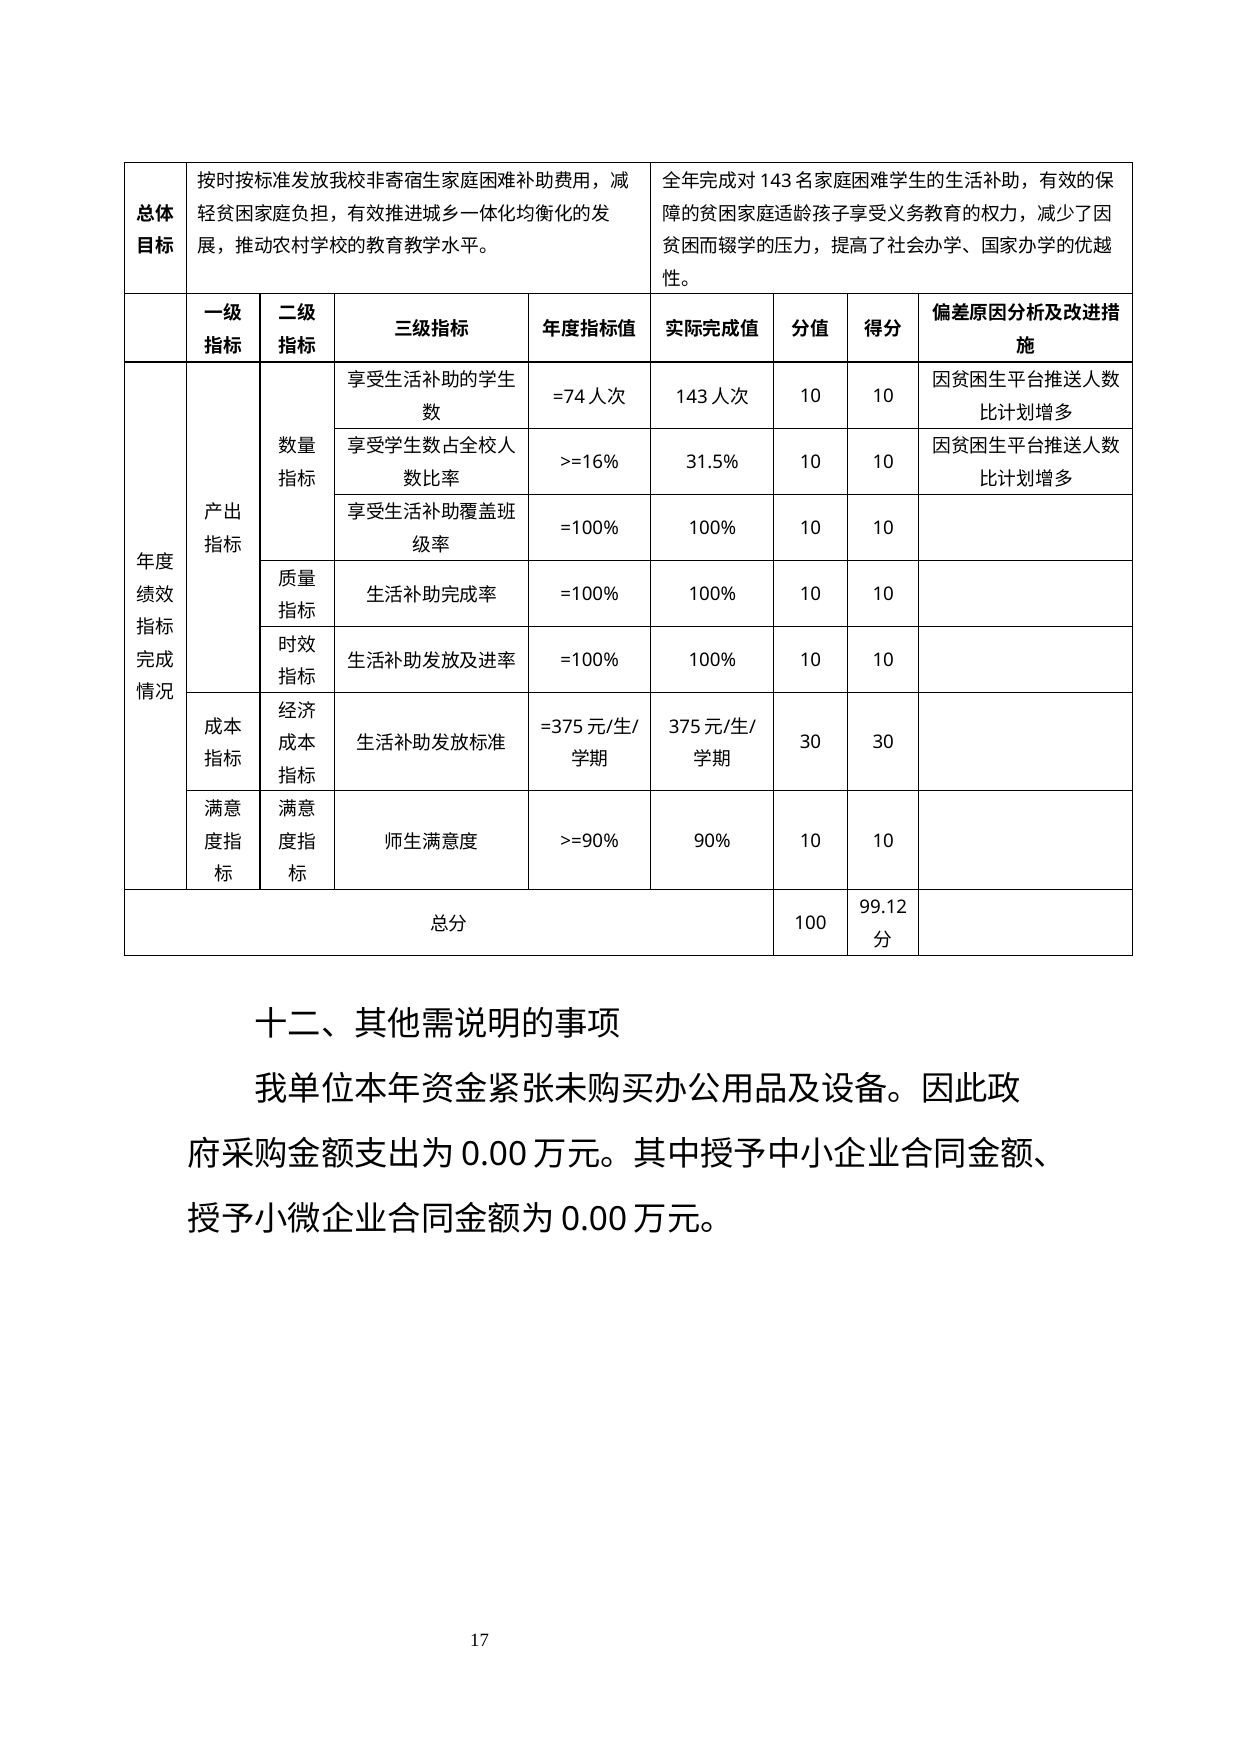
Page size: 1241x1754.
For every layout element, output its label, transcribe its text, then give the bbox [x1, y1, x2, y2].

table_cell 100 [774, 890, 847, 955]
table_cell 年度指标值 [529, 294, 650, 361]
table_cell =100% [529, 495, 650, 559]
table_cell 10 [774, 495, 847, 559]
table_cell 10 [774, 561, 847, 626]
table_cell 100% [651, 561, 773, 626]
table_cell [919, 890, 1132, 955]
table_cell 满意度指标 [187, 791, 259, 889]
table_cell 99.12分 [848, 890, 918, 955]
table_cell 143人次 [651, 363, 773, 427]
table_cell 生活补助发放标准 [335, 693, 528, 790]
table_cell =100% [529, 627, 650, 692]
table_cell 因贫困生平台推送人数比计划增多 [919, 429, 1132, 493]
table_cell 90% [651, 791, 773, 889]
table_cell 100% [651, 627, 773, 692]
table_cell 10 [848, 363, 918, 427]
table_cell 时效指标 [261, 627, 334, 692]
table_cell 偏差原因分析及改进措施 [919, 294, 1132, 361]
table_cell 经济成本指标 [261, 693, 334, 790]
text 十二、其他需说明的事项 [187, 988, 1053, 1053]
table_cell 31.5% [651, 429, 773, 493]
table_cell 30 [774, 693, 847, 790]
table_cell 10 [774, 791, 847, 889]
table_cell [125, 294, 186, 361]
table_cell 10 [848, 495, 918, 559]
table_cell 总分 [125, 890, 773, 955]
table_cell [919, 627, 1132, 692]
table_cell 375元/生/学期 [651, 693, 773, 790]
table_cell 满意度指标 [261, 791, 334, 889]
table_cell 数量指标 [261, 363, 334, 559]
table_cell [919, 693, 1132, 790]
table_cell 成本指标 [187, 693, 259, 790]
table_cell 实际完成值 [651, 294, 773, 361]
table_cell 100% [651, 495, 773, 559]
table_cell 全年完成对143名家庭困难学生的生活补助，有效的保障的贫困家庭适龄孩子享受义务教育的权力，减少了因贫困而辍学的压力，提高了社会办学、国家办学的优越性。 [651, 163, 1132, 293]
table_cell 年度总体目标 [125, 163, 186, 293]
table_cell 生活补助发放及进率 [335, 627, 528, 692]
table_cell 10 [848, 627, 918, 692]
table_cell 师生满意度 [335, 791, 528, 889]
table_cell =74人次 [529, 363, 650, 427]
table_cell 三级指标 [335, 294, 528, 361]
table_cell 质量指标 [261, 561, 334, 626]
table_cell 10 [774, 429, 847, 493]
table_cell 10 [848, 429, 918, 493]
table_cell 10 [848, 791, 918, 889]
table_cell 按时按标准发放我校非寄宿生家庭困难补助费用，减轻贫困家庭负担，有效推进城乡一体化均衡化的发展，推动农村学校的教育教学水平。 [187, 163, 650, 293]
table_cell 10 [774, 627, 847, 692]
table_cell [919, 561, 1132, 626]
table_cell >=90% [529, 791, 650, 889]
table_cell =100% [529, 561, 650, 626]
table_cell =375元/生/学期 [529, 693, 650, 790]
table_cell 10 [848, 561, 918, 626]
text 我单位本年资金紧张未购买办公用品及设备。因此政府采购金额支出为0.00万元。其中授予中小企业合同金额、授予小微企业合同金额为0.00万元。 [187, 1053, 1053, 1248]
table_cell 二级指标 [261, 294, 334, 361]
table_cell 年度绩效指标完成情况 [125, 363, 186, 889]
table_cell 分值 [774, 294, 847, 361]
table_cell [919, 791, 1132, 889]
table_cell 享受生活补助的学生数 [335, 363, 528, 427]
table_cell [919, 495, 1132, 559]
table_cell 一级指标 [187, 294, 259, 361]
table_cell 享受生活补助覆盖班级率 [335, 495, 528, 559]
table_cell 享受学生数占全校人数比率 [335, 429, 528, 493]
table_cell 因贫困生平台推送人数比计划增多 [919, 363, 1132, 427]
table_cell >=16% [529, 429, 650, 493]
table_cell 得分 [848, 294, 918, 361]
table_cell 产出指标 [187, 363, 259, 692]
table_cell 10 [774, 363, 847, 427]
table_cell 生活补助完成率 [335, 561, 528, 626]
table_cell 30 [848, 693, 918, 790]
